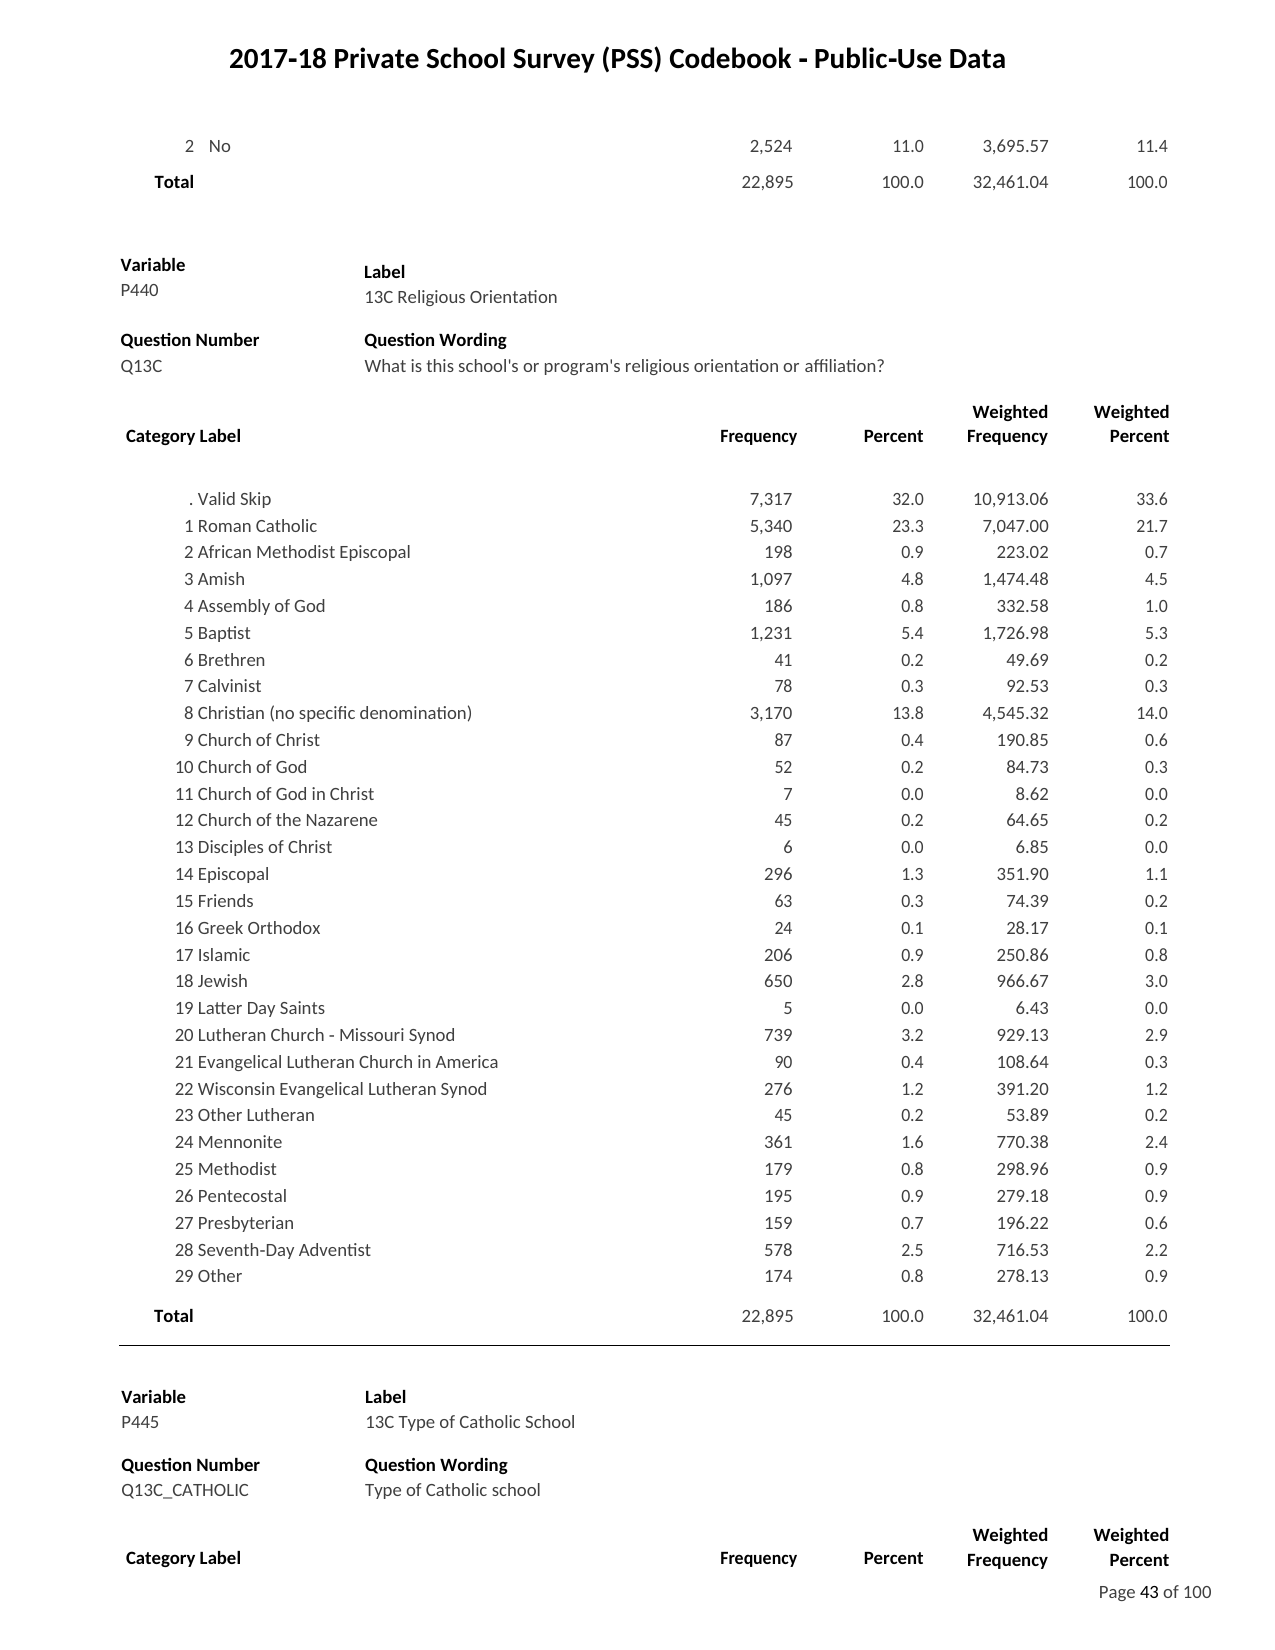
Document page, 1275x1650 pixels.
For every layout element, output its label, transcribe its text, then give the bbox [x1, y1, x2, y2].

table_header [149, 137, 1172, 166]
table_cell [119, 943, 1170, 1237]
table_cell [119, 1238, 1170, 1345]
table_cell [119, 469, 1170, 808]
text Q13C What is this school's or program's religious orientation or affiliation? [120, 354, 1219, 377]
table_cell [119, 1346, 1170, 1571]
subtitle Variable [120, 253, 189, 276]
text 13C Religious Orientation [364, 285, 1219, 308]
subtitle Question Number Question Wording [120, 329, 1219, 352]
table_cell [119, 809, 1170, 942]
subtitle Label [364, 260, 1219, 283]
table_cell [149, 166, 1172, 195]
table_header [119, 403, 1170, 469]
text P440 [120, 278, 189, 301]
